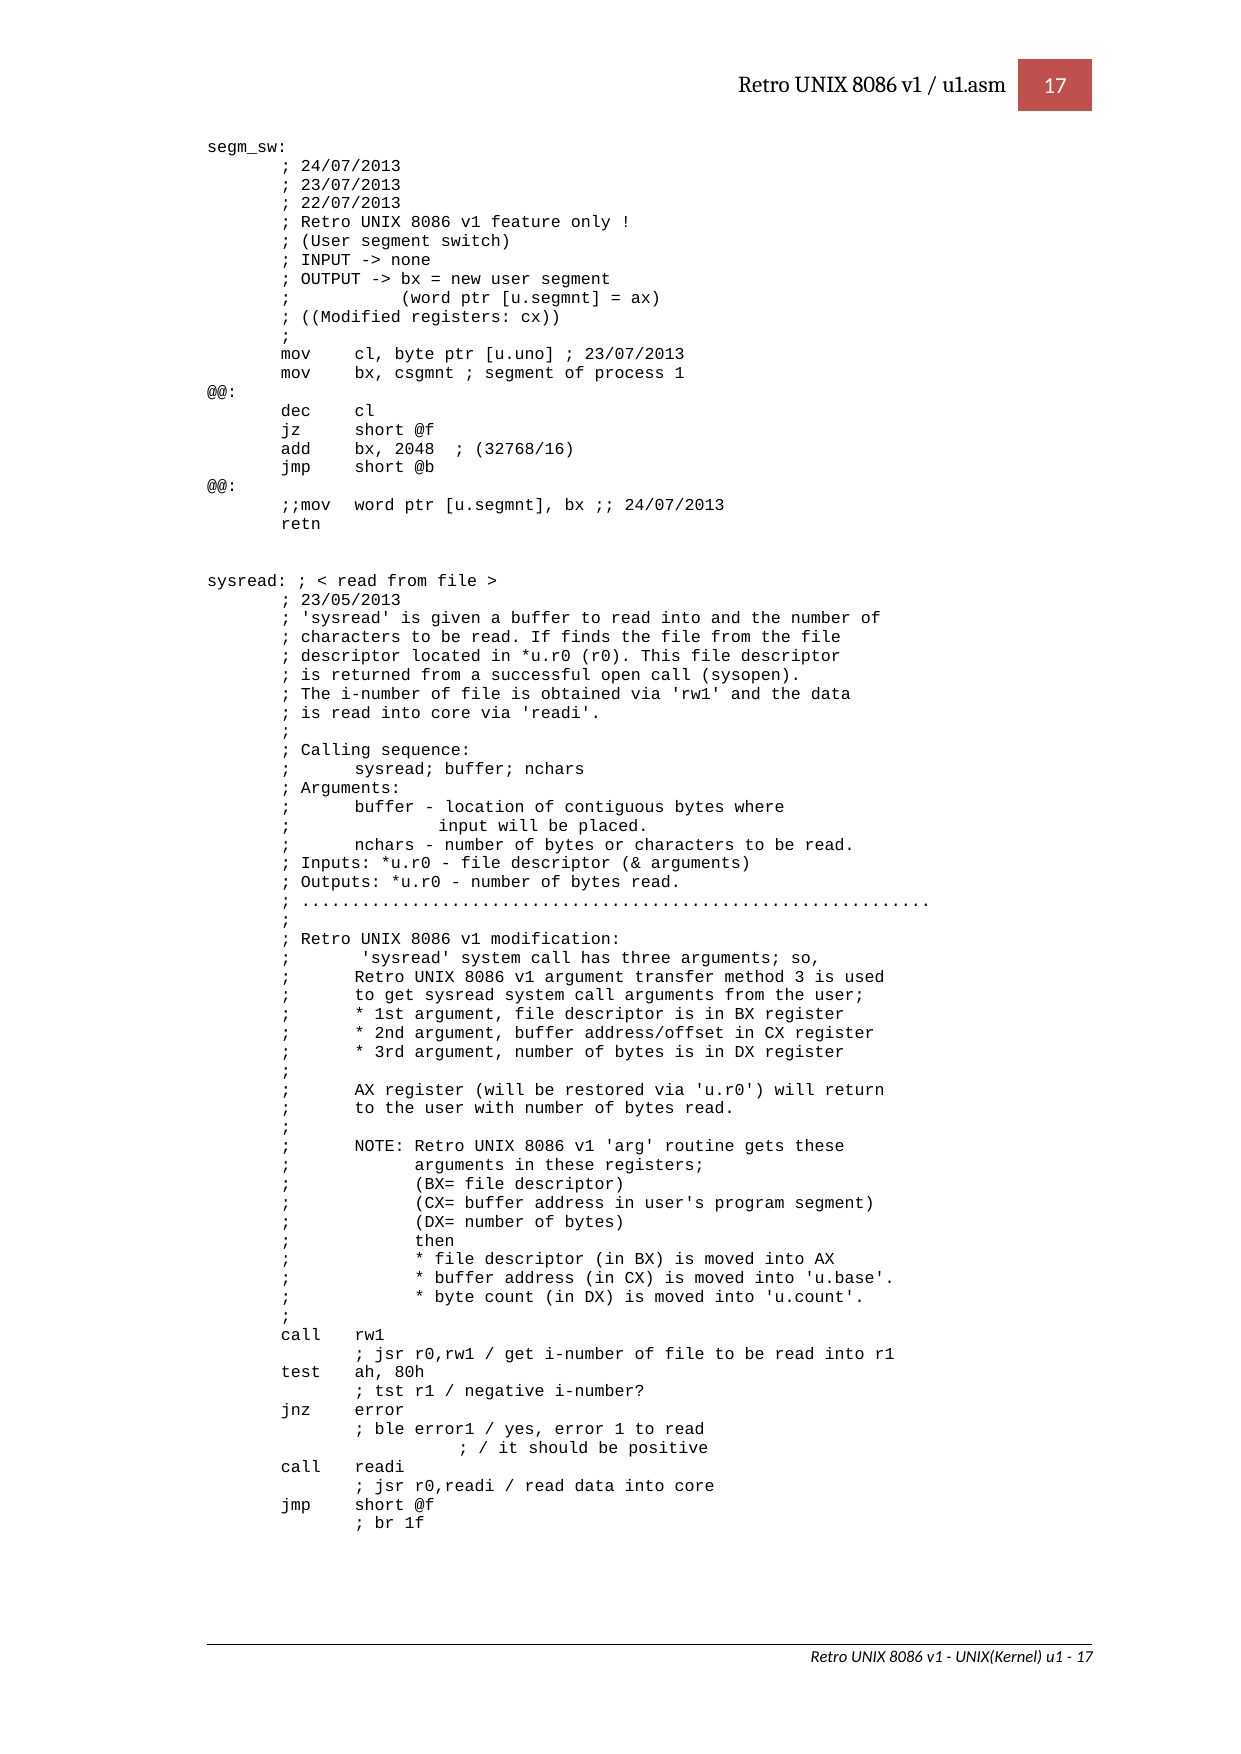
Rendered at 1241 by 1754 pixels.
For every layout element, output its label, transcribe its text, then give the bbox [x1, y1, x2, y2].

text ; jsr r0,rw1 / get i-number of file to be read into r1 [207, 1345, 1092, 1364]
text ; tst r1 / negative i-number? [207, 1383, 1092, 1402]
text ; is read into core via 'readi'. [207, 704, 1092, 723]
text ; OUTPUT -> bx = new user segment [207, 271, 1092, 289]
text ; ............................................................... [207, 893, 1092, 912]
text ; [207, 723, 1092, 742]
text ; (word ptr [u.segmnt] = ax) [207, 289, 1092, 308]
text ; Retro UNIX 8086 v1 modification: [207, 930, 1092, 949]
text ; * 3rd argument, number of bytes is in DX register [207, 1043, 1092, 1062]
text ; The i-number of file is obtained via 'rw1' and the data [207, 685, 1092, 704]
text call rw1 [207, 1326, 1092, 1345]
text ; Outputs: *u.r0 - number of bytes read. [207, 874, 1092, 893]
text ; sysread; buffer; nchars [207, 761, 1092, 779]
text ; Inputs: *u.r0 - file descriptor (& arguments) [207, 855, 1092, 874]
text ; [207, 1307, 1092, 1326]
text ; 23/07/2013 [207, 176, 1092, 195]
text ; ble error1 / yes, error 1 to read [207, 1421, 1092, 1439]
text ; (BX= file descriptor) [207, 1176, 1092, 1194]
text ; * buffer address (in CX) is moved into 'u.base'. [207, 1270, 1092, 1289]
text ; to the user with number of bytes read. [207, 1100, 1092, 1119]
text ;;mov word ptr [u.segmnt], bx ;; 24/07/2013 [207, 497, 1092, 516]
text test ah, 80h [207, 1364, 1092, 1383]
text jmp short @f [207, 1496, 1092, 1515]
text ; characters to be read. If finds the file from the file [207, 629, 1092, 648]
text call readi [207, 1458, 1092, 1477]
text ; to get sysread system call arguments from the user; [207, 987, 1092, 1006]
text ; * 2nd argument, buffer address/offset in CX register [207, 1025, 1092, 1043]
text ; [207, 327, 1092, 346]
text ; [207, 1119, 1092, 1138]
text ; NOTE: Retro UNIX 8086 v1 'arg' routine gets these [207, 1138, 1092, 1157]
text sysread: ; < read from file > [207, 572, 1092, 591]
text ; is returned from a successful open call (sysopen). [207, 666, 1092, 685]
text ; * byte count (in DX) is moved into 'u.count'. [207, 1289, 1092, 1307]
text ; 23/05/2013 [207, 591, 1092, 610]
text ; jsr r0,readi / read data into core [207, 1477, 1092, 1496]
text ; 'sysread' is given a buffer to read into and the number of [207, 610, 1092, 629]
text ; nchars - number of bytes or characters to be read. [207, 836, 1092, 855]
text mov cl, byte ptr [u.uno] ; 23/07/2013 [207, 346, 1092, 365]
text add bx, 2048 ; (32768/16) [207, 440, 1092, 459]
text ; Arguments: [207, 779, 1092, 798]
text @@: [207, 478, 1092, 497]
text ; [207, 1062, 1092, 1081]
text ; ((Modified registers: cx)) [207, 308, 1092, 327]
text ; 'sysread' system call has three arguments; so, [207, 949, 1092, 968]
text ; * 1st argument, file descriptor is in BX register [207, 1006, 1092, 1025]
text ; AX register (will be restored via 'u.r0') will return [207, 1081, 1092, 1100]
text ; / it should be positive [207, 1439, 1092, 1458]
text ; INPUT -> none [207, 252, 1092, 271]
text ; 24/07/2013 [207, 157, 1092, 176]
text ; [207, 912, 1092, 930]
text ; * file descriptor (in BX) is moved into AX [207, 1251, 1092, 1270]
text ; br 1f [207, 1515, 1092, 1534]
text ; input will be placed. [207, 817, 1092, 836]
text mov bx, csgmnt ; segment of process 1 [207, 365, 1092, 384]
text ; (DX= number of bytes) [207, 1213, 1092, 1232]
text segm_sw: [207, 138, 1092, 157]
text jnz error [207, 1402, 1092, 1421]
text ; (CX= buffer address in user's program segment) [207, 1194, 1092, 1213]
text @@: [207, 384, 1092, 402]
text ; arguments in these registers; [207, 1157, 1092, 1176]
text dec cl [207, 402, 1092, 421]
text ; (User segment switch) [207, 233, 1092, 252]
text retn [207, 516, 1092, 534]
text jmp short @b [207, 459, 1092, 478]
text jz short @f [207, 421, 1092, 440]
text ; Retro UNIX 8086 v1 argument transfer method 3 is used [207, 968, 1092, 987]
text ; buffer - location of contiguous bytes where [207, 798, 1092, 817]
text ; then [207, 1232, 1092, 1251]
text ; Calling sequence: [207, 742, 1092, 761]
text ; descriptor located in *u.r0 (r0). This file descriptor [207, 648, 1092, 666]
text ; 22/07/2013 [207, 195, 1092, 214]
text ; Retro UNIX 8086 v1 feature only ! [207, 214, 1092, 233]
